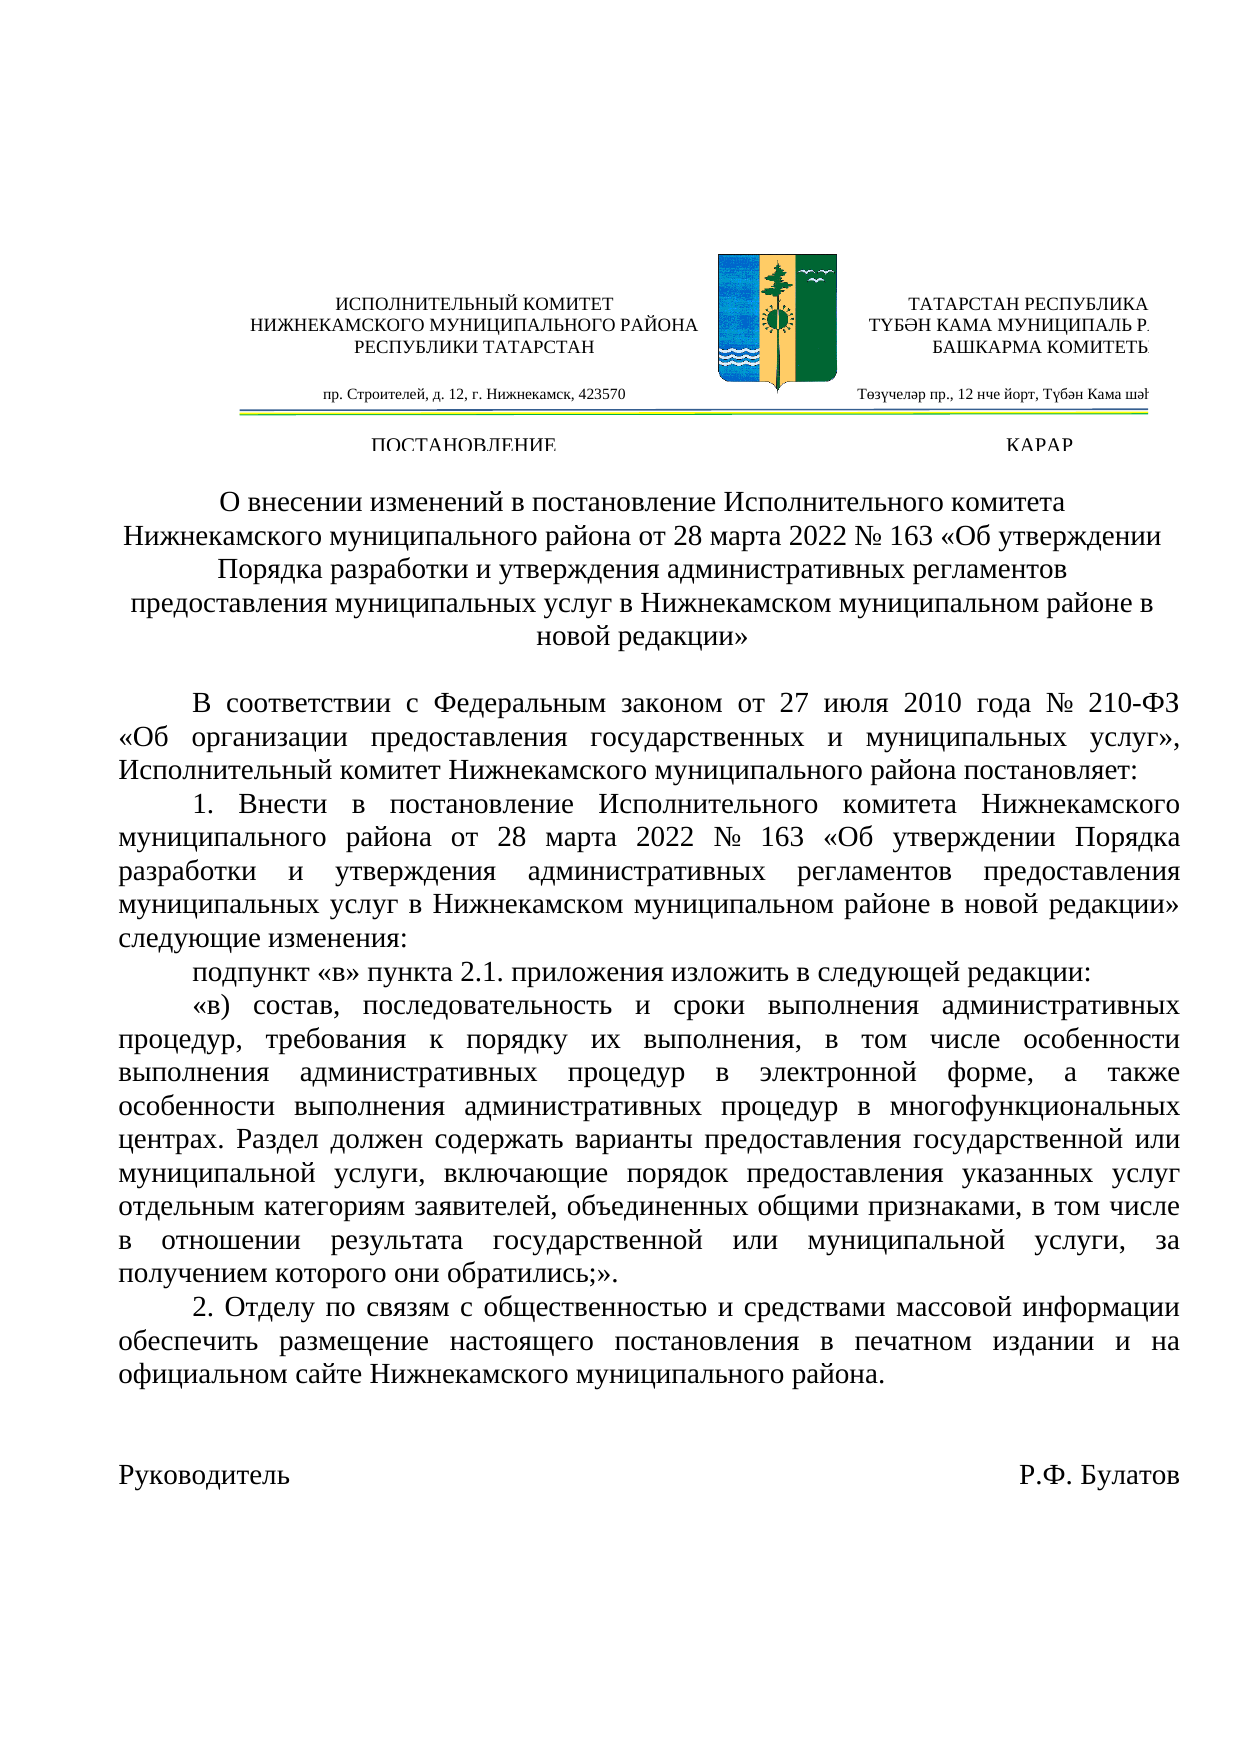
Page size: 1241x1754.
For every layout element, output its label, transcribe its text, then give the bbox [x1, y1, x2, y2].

text подпункт «в» пункта 2.1. приложения изложить в следующей редакции: [118, 954, 1181, 987]
text «в) состав, последовательность и сроки выполнения административных процедур, требования к порядку их выполнения, в том числе особенности выполнения административных процедур в электронной форме, а также особенности выполнения административных процедур в многофункциональных центрах. Раздел должен содержать варианты предоставления государственной или муниципальной услуги, включающие порядок предоставления указанных услуг отдельным категориям заявителей, объединенных общими признаками, в том числе в отношении результата государственной или муниципальной услуги, за получением которого они обратились;». [118, 987, 1181, 1289]
text О внесении изменений в постановление Исполнительного комитета Нижнекамского муниципального района от 28 марта 2022 № 163 «Об утверждении Порядка разработки и утверждения административных регламентов предоставления муниципальных услуг в Нижнекамском муниципальном районе в новой редакции» [118, 484, 1167, 652]
text 1. Внести в постановление Исполнительного комитета Нижнекамского муниципального района от 28 марта 2022 № 163 «Об утверждении Порядка разработки и утверждения административных регламентов предоставления муниципальных услуг в Нижнекамском муниципальном районе в новой редакции» следующие изменения: [118, 786, 1181, 954]
text Руководитель Р.Ф. Булатов [118, 1457, 1181, 1490]
text В соответствии с Федеральным законом от 27 июля 2010 года № 210-ФЗ «Об организации предоставления государственных и муниципальных услуг», Исполнительный комитет Нижнекамского муниципального района постановляет: [118, 685, 1181, 786]
text 2. Отделу по связям с общественностью и средствами массовой информации обеспечить размещение настоящего постановления в печатном издании и на официальном сайте Нижнекамского муниципального района. [118, 1289, 1181, 1390]
